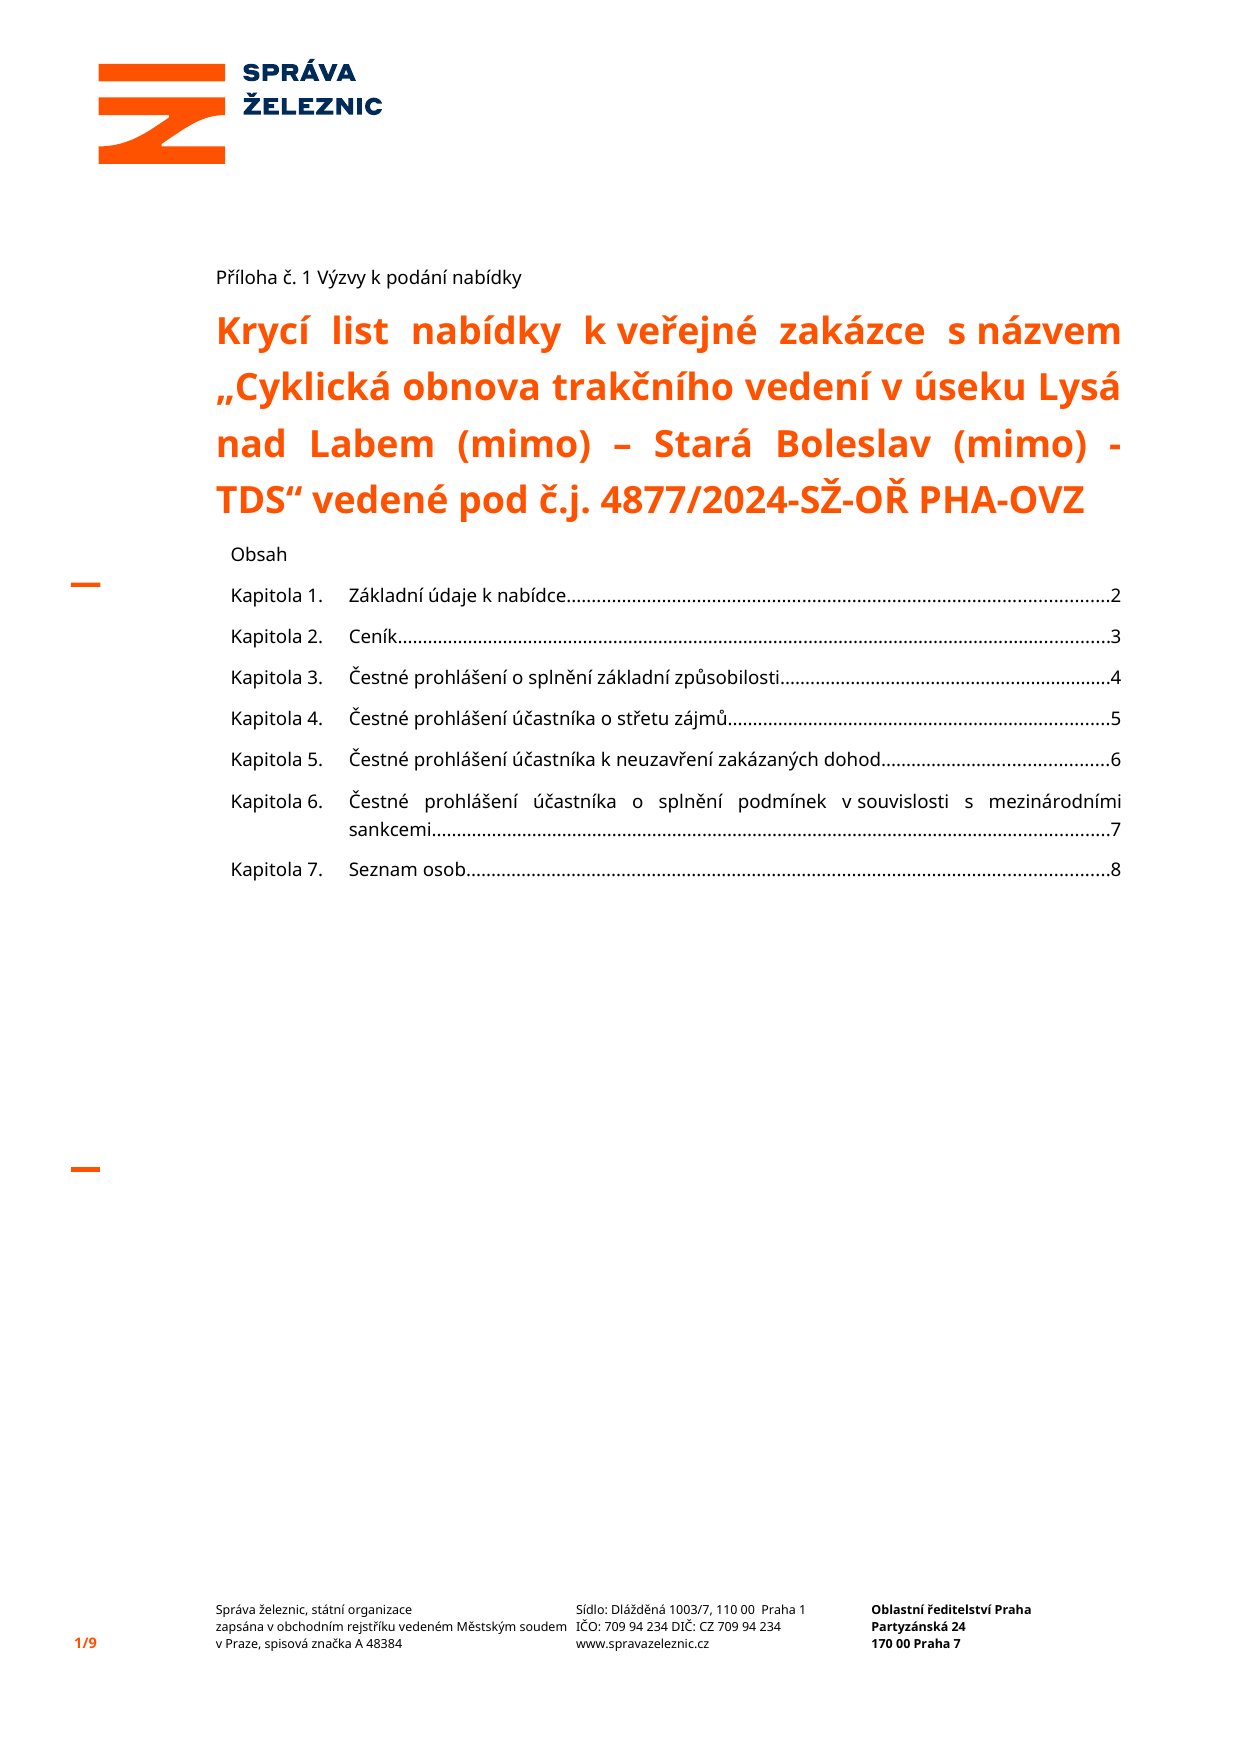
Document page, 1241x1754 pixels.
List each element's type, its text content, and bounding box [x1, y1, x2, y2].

text Příloha č. 1 Výzvy k podání nabídky [216, 264, 1122, 289]
text Krycí list nabídky k veřejné zakázce s názvem „Cyklická obnova trakčního vedení v úseku Lysá nad Labem (mimo) – Stará Boleslav (mimo) - TDS“ vedené pod č.j. 4877/2024-SŽ-OŘ PHA-OVZ [216, 304, 1122, 524]
